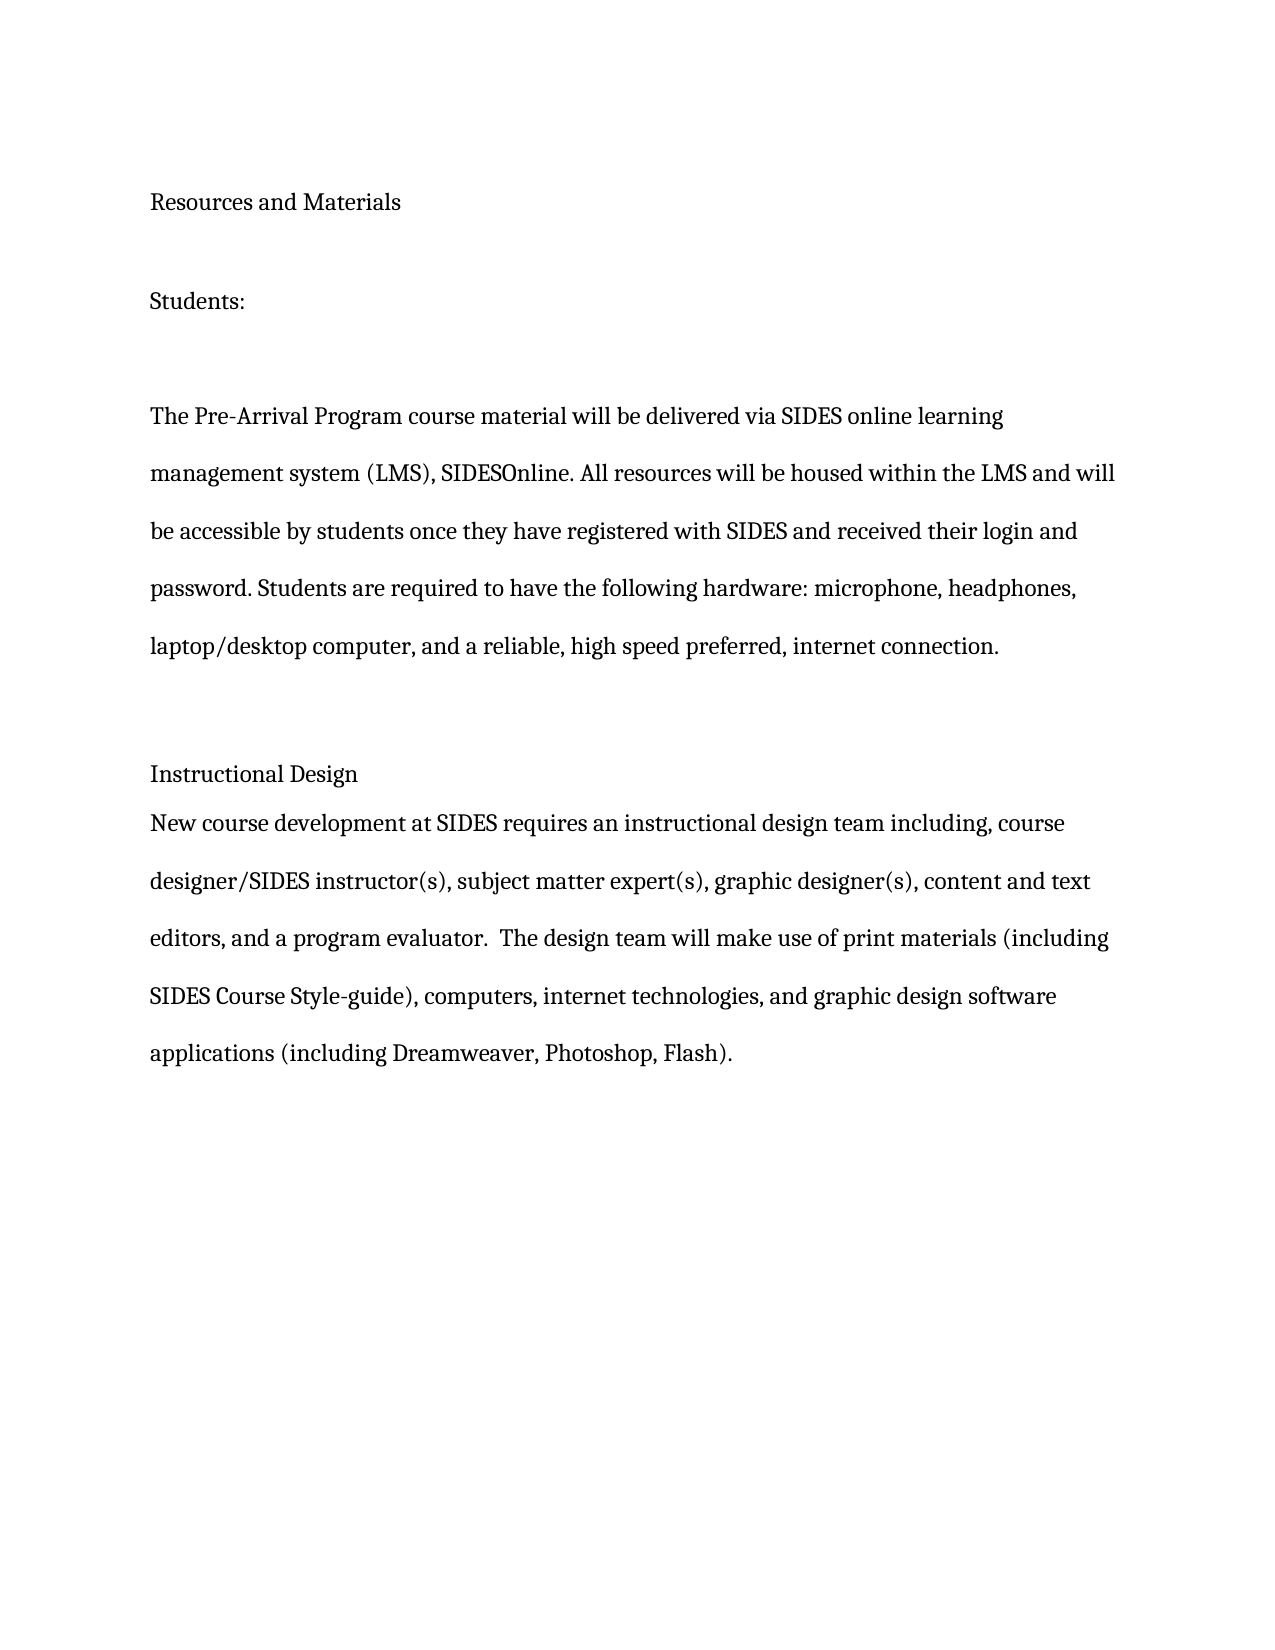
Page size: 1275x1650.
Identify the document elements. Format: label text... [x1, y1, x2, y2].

text New course development at SIDES requires an instructional design team including, course designer/SIDES instructor(s), subject matter expert(s), graphic designer(s), content and text editors, and a program evaluator. The design team will make use of print materials (including SIDES Course Style-guide), computers, internet technologies, and graphic design software applications (including Dreamweaver, Photoshop, Flash). [150, 809, 1125, 1068]
text Instructional Design [150, 759, 1125, 788]
text Students: The Pre-Arrival Program course material will be delivered via SIDES online learning management system (LMS), SIDESOnline. All resources will be housed within the LMS and will be accessible by students once they have registered with SIDES and received their login and password. Students are required to have the following hardware: microphone, headphones, laptop/desktop computer, and a reliable, high speed preferred, internet connection. [150, 287, 1125, 660]
text Resources and Materials [150, 187, 1125, 216]
